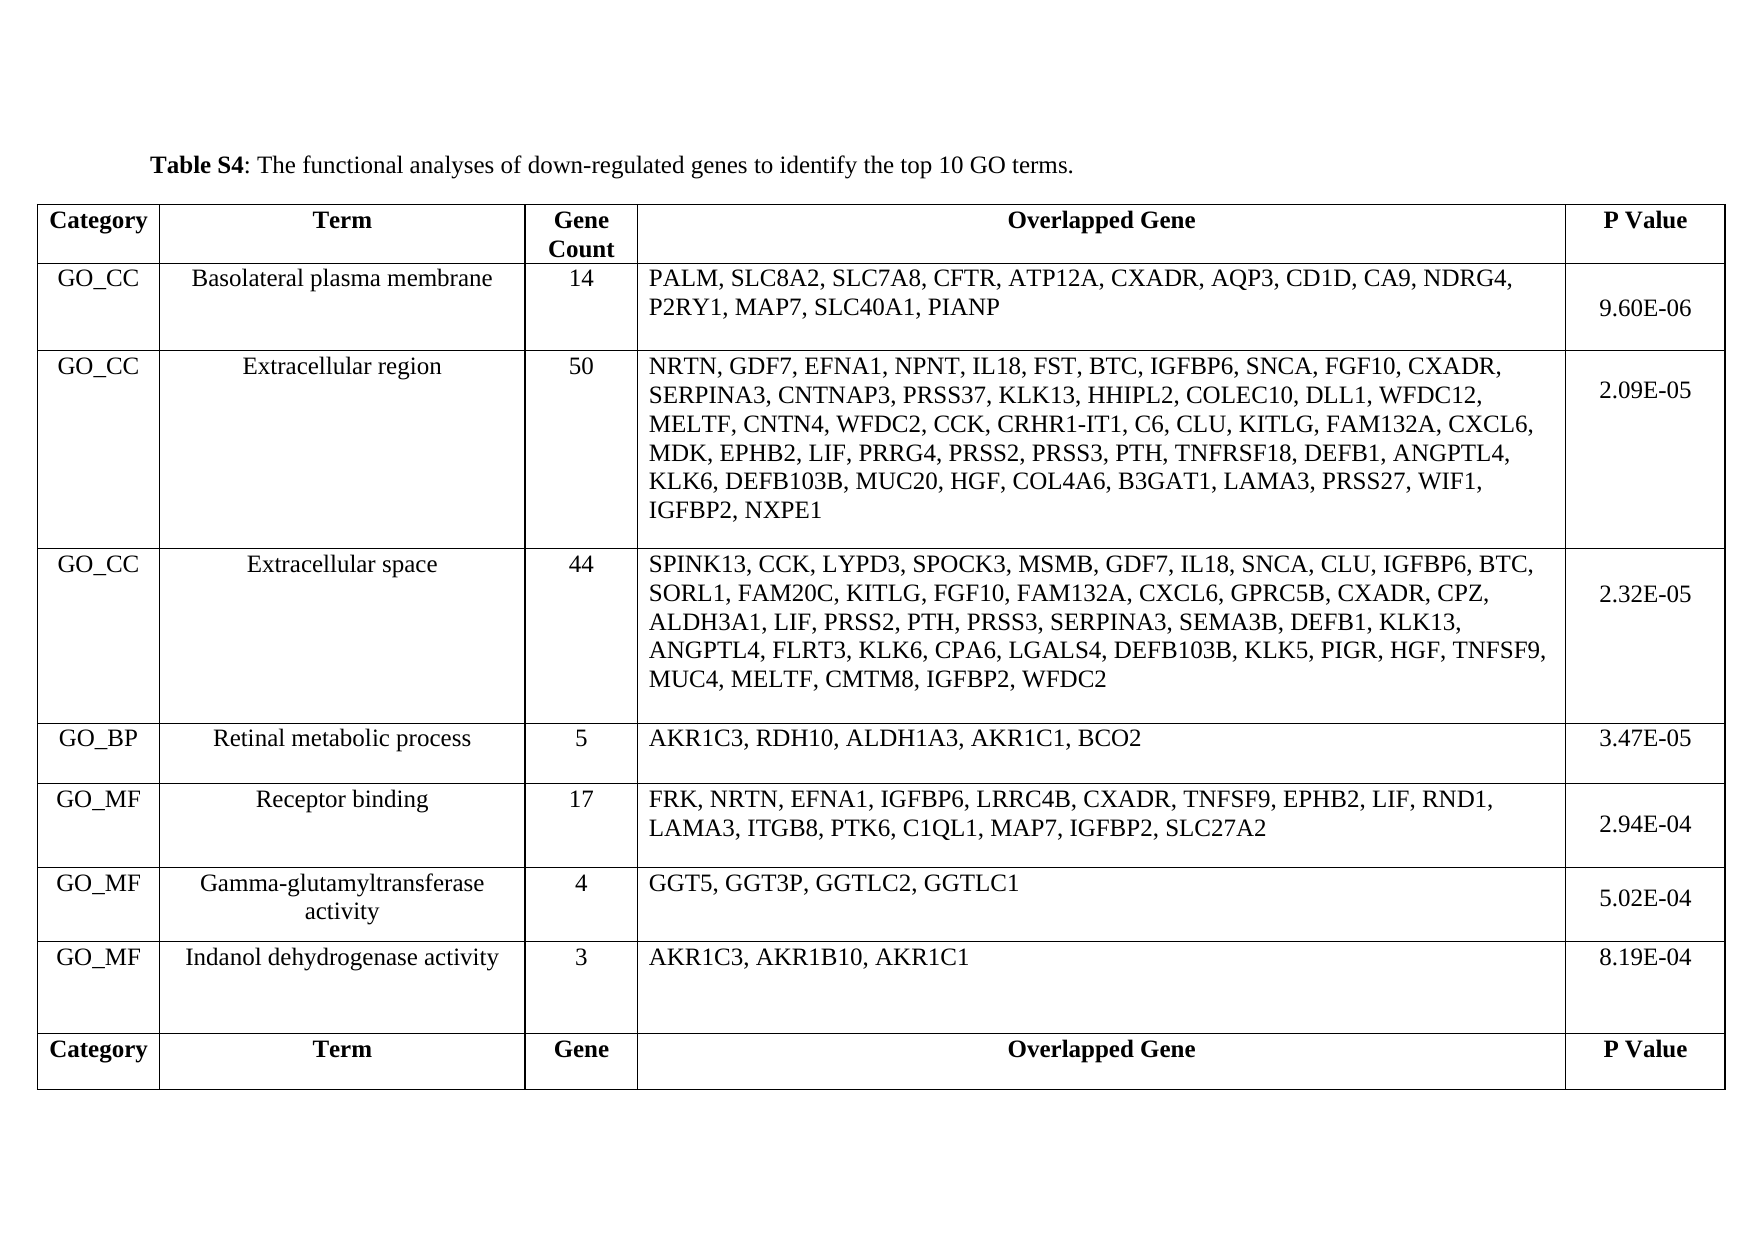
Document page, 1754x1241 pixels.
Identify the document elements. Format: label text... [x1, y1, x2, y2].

text Table S4: The functional analyses of down-regulated genes to identify the top 10 GO terms. [150, 150, 1604, 179]
table_cell Gamma-glutamyltransferase activity [160, 868, 524, 941]
table_cell 2.94E-04 [1566, 784, 1724, 867]
table_header Category [38, 205, 159, 262]
table_cell GO_MF [38, 784, 159, 867]
table_cell FRK, NRTN, EFNA1, IGFBP6, LRRC4B, CXADR, TNFSF9, EPHB2, LIF, RND1, LAMA3, ITGB8, PTK6, C1QL1, MAP7, IGFBP2, SLC27A2 [638, 784, 1565, 867]
table_cell 5.02E-04 [1566, 868, 1724, 941]
table_cell 14 [526, 264, 637, 350]
table_cell 17 [526, 784, 637, 867]
table_cell NRTN, GDF7, EFNA1, NPNT, IL18, FST, BTC, IGFBP6, SNCA, FGF10, CXADR, SERPINA3, CNTNAP3, PRSS37, KLK13, HHIPL2, COLEC10, DLL1, WFDC12, MELTF, CNTN4, WFDC2, CCK, CRHR1-IT1, C6, CLU, KITLG, FAM132A, CXCL6, MDK, EPHB2, LIF, PRRG4, PRSS2, PRSS3, PTH, TNFRSF18, DEFB1, ANGPTL4, KLK6, DEFB103B, MUC20, HGF, COL4A6, B3GAT1, LAMA3, PRSS27, WIF1, IGFBP2, NXPE1 [638, 351, 1565, 548]
table_cell Retinal metabolic process [160, 724, 524, 783]
table_cell 2.32E-05 [1566, 549, 1724, 722]
table_cell 2.09E-05 [1566, 351, 1724, 548]
table_cell PALM, SLC8A2, SLC7A8, CFTR, ATP12A, CXADR, AQP3, CD1D, CA9, NDRG4, P2RY1, MAP7, SLC40A1, PIANP [638, 264, 1565, 350]
table_cell Extracellular space [160, 549, 524, 722]
table_cell SPINK13, CCK, LYPD3, SPOCK3, MSMB, GDF7, IL18, SNCA, CLU, IGFBP6, BTC, SORL1, FAM20C, KITLG, FGF10, FAM132A, CXCL6, GPRC5B, CXADR, CPZ, ALDH3A1, LIF, PRSS2, PTH, PRSS3, SERPINA3, SEMA3B, DEFB1, KLK13, ANGPTL4, FLRT3, KLK6, CPA6, LGALS4, DEFB103B, KLK5, PIGR, HGF, TNFSF9, MUC4, MELTF, CMTM8, IGFBP2, WFDC2 [638, 549, 1565, 722]
table_header Term [160, 205, 524, 262]
table_cell Basolateral plasma membrane [160, 264, 524, 350]
table_cell GO_MF [38, 868, 159, 941]
table_cell GO_CC [38, 351, 159, 548]
table_header P Value [1566, 205, 1724, 262]
table_cell AKR1C3, RDH10, ALDH1A3, AKR1C1, BCO2 [638, 724, 1565, 783]
table_cell Extracellular region [160, 351, 524, 548]
table_cell GO_BP [38, 724, 159, 783]
table_cell AKR1C3, AKR1B10, AKR1C1 [638, 942, 1565, 1033]
table_cell 5 [526, 724, 637, 783]
table_cell GO_CC [38, 549, 159, 722]
table_header Gene Count [526, 205, 637, 262]
table_cell P Value [1566, 1034, 1724, 1088]
table_cell 4 [526, 868, 637, 941]
table_cell Gene Count [526, 1034, 637, 1088]
table_cell 44 [526, 549, 637, 722]
table_cell 8.19E-04 [1566, 942, 1724, 1033]
table_cell Indanol dehydrogenase activity [160, 942, 524, 1033]
table_cell 50 [526, 351, 637, 548]
table_cell 3 [526, 942, 637, 1033]
table_cell 3.47E-05 [1566, 724, 1724, 783]
table_header Overlapped Gene [638, 205, 1565, 262]
table_cell GGT5, GGT3P, GGTLC2, GGTLC1 [638, 868, 1565, 941]
table_cell Category [38, 1034, 159, 1088]
table_cell Term [160, 1034, 524, 1088]
table_cell Overlapped Gene [638, 1034, 1565, 1088]
table_cell GO_CC [38, 264, 159, 350]
table_cell 9.60E-06 [1566, 264, 1724, 350]
table_cell GO_MF [38, 942, 159, 1033]
table_cell Receptor binding [160, 784, 524, 867]
